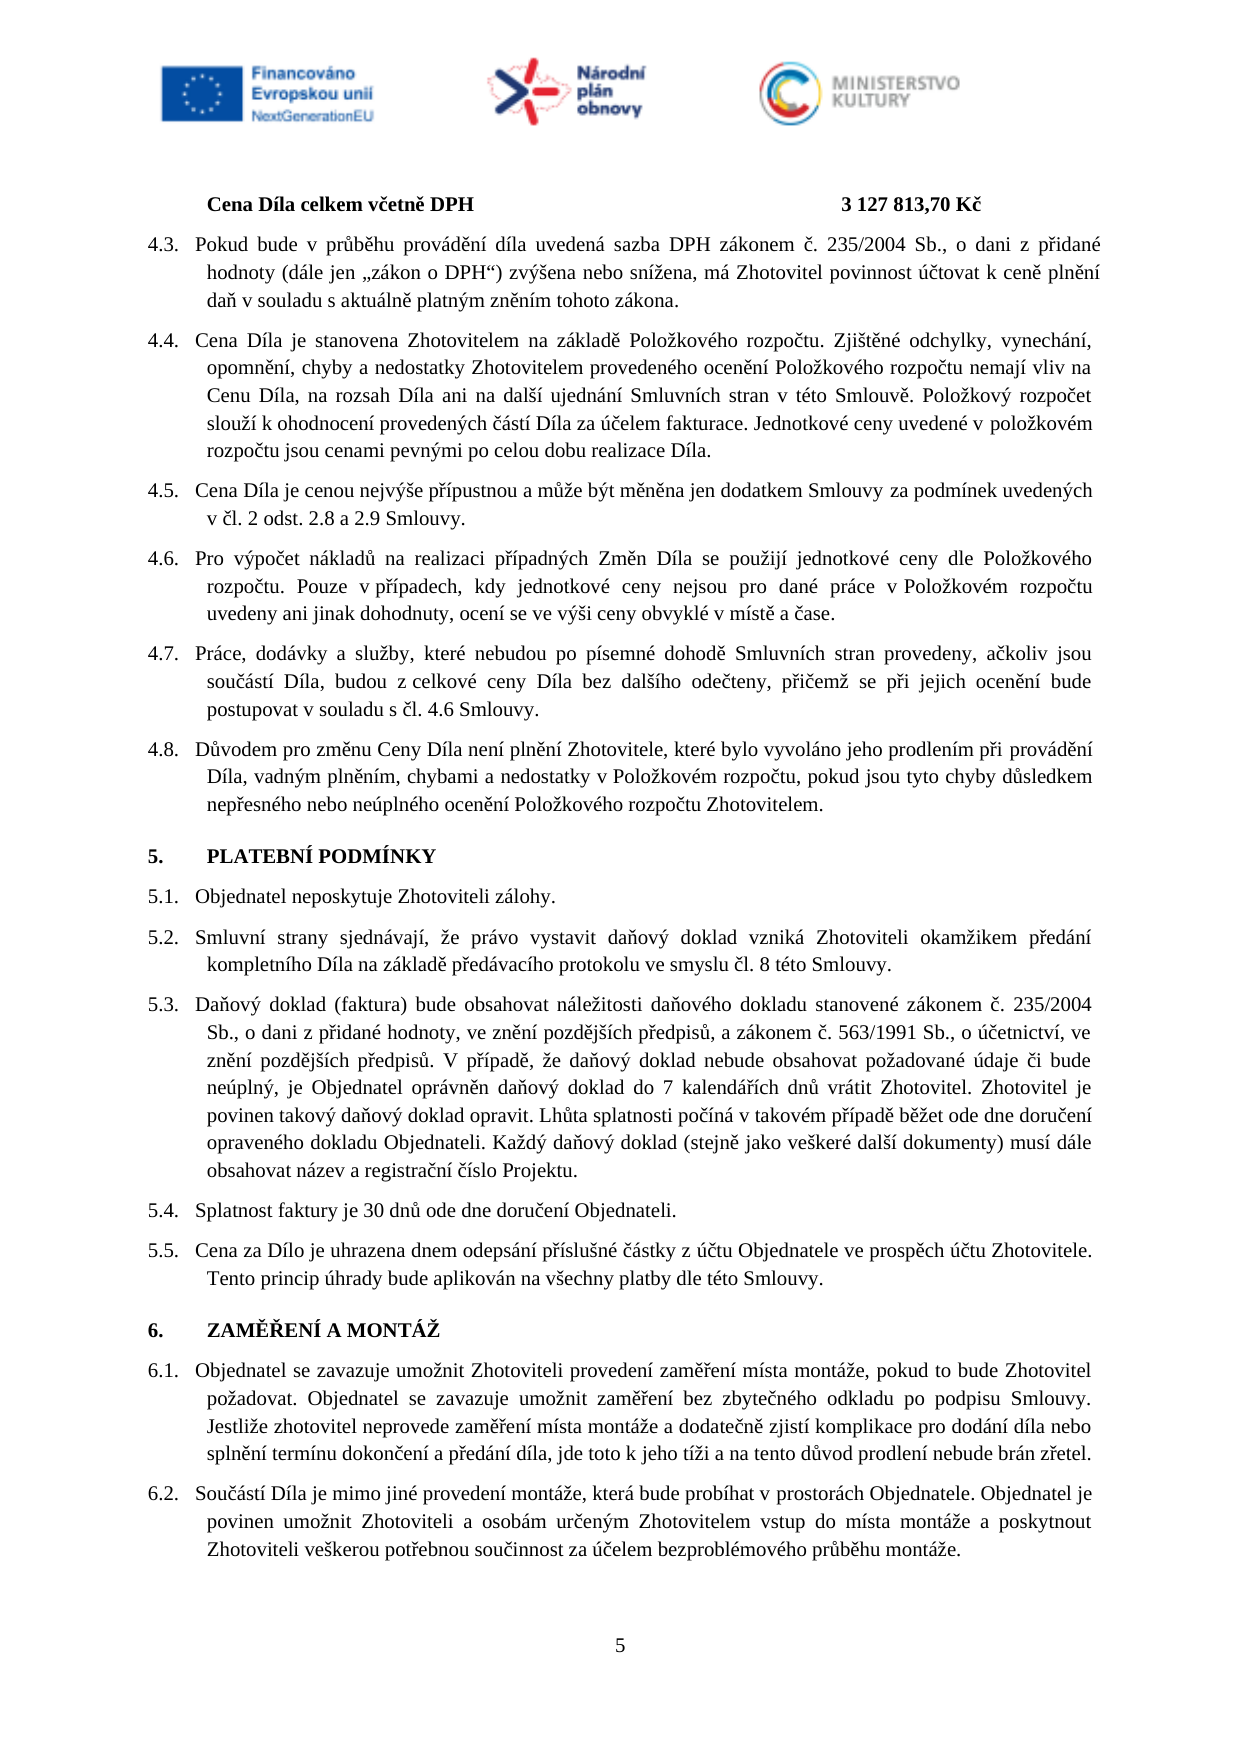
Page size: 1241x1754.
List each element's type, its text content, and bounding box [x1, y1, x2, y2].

list Objednatel se zavazuje umožnit Zhotoviteli provedení zaměření místa montáže, pokud to bude Zhotovitel požadovat. Objednatel se zavazuje umožnit zaměření bez zbytečného odkladu po podpisu Smlouvy. Jestliže zhotovitel neprovede zaměření místa montáže a dodatečně zjistí komplikace pro dodání díla nebo splnění termínu dokončení a předání díla, jde toto k jeho tíži a na tento důvod prodlení nebude brán zřetel. [148, 1358, 1093, 1465]
list Důvodem pro změnu Ceny Díla není plnění Zhotovitele, které bylo vyvoláno jeho prodlením při provádění Díla, vadným plněním, chybami a nedostatky v Položkovém rozpočtu, pokud jsou tyto chyby důsledkem nepřesného nebo neúplného ocenění Položkového rozpočtu Zhotovitelem. [148, 737, 1093, 816]
list Cena Díla je stanovena Zhotovitelem na základě Položkového rozpočtu. Zjištěné odchylky, vynechání, opomnění, chyby a nedostatky Zhotovitelem provedeného ocenění Položkového rozpočtu nemají vliv na Cenu Díla, na rozsah Díla ani na další ujednání Smluvních stran v této Smlouvě. Položkový rozpočet slouží k ohodnocení provedených částí Díla za účelem fakturace. Jednotkové ceny uvedené v položkovém rozpočtu jsou cenami pevnými po celou dobu realizace Díla. [148, 328, 1093, 462]
list Pokud bude v průběhu provádění díla uvedená sazba DPH zákonem č. 235/2004 Sb., o dani z přidané hodnoty (dále jen „zákon o DPH“) zvýšena nebo snížena, má Zhotovitel povinnost účtovat k ceně plnění daň v souladu s aktuálně platným zněním tohoto zákona. [148, 232, 1102, 312]
list PLATEBNÍ PODMÍNKY [148, 844, 1093, 868]
text Cena Díla celkem včetně DPH 3 127 813,70 Kč [207, 192, 1088, 216]
list Práce, dodávky a služby, které nebudou po písemné dohodě Smluvních stran provedeny, ačkoliv jsou součástí Díla, budou z celkové ceny Díla bez dalšího odečteny, přičemž se při jejich ocenění bude postupovat v souladu s čl. 4.6 Smlouvy. [148, 641, 1093, 721]
list Cena Díla je cenou nejvýše přípustnou a může být měněna jen dodatkem Smlouvy za podmínek uvedených v čl. 2 odst. 2.8 a 2.9 Smlouvy. [148, 478, 1093, 530]
list Pro výpočet nákladů na realizaci případných Změn Díla se použijí jednotkové ceny dle Položkového rozpočtu. Pouze v případech, kdy jednotkové ceny nejsou pro dané práce v Položkovém rozpočtu uvedeny ani jinak dohodnuty, ocení se ve výši ceny obvyklé v místě a čase. [148, 546, 1093, 625]
picture [147, 29, 1007, 169]
list ZAMĚŘENÍ A MONTÁŽ [148, 1318, 1093, 1342]
list Součástí Díla je mimo jiné provedení montáže, která bude probíhat v prostorách Objednatele. Objednatel je povinen umožnit Zhotoviteli a osobám určeným Zhotovitelem vstup do místa montáže a poskytnout Zhotoviteli veškerou potřebnou součinnost za účelem bezproblémového průběhu montáže. [148, 1481, 1093, 1561]
list Smluvní strany sjednávají, že právo vystavit daňový doklad vzniká Zhotoviteli okamžikem předání kompletního Díla na základě předávacího protokolu ve smyslu čl. 8 této Smlouvy. [148, 924, 1093, 976]
list Cena za Dílo je uhrazena dnem odepsání příslušné částky z účtu Objednatele ve prospěch účtu Zhotovitele. Tento princip úhrady bude aplikován na všechny platby dle této Smlouvy. [148, 1238, 1093, 1290]
list Splatnost faktury je 30 dnů ode dne doručení Objednateli. [148, 1198, 1093, 1222]
list Objednatel neposkytuje Zhotoviteli zálohy. [148, 884, 1093, 908]
list Daňový doklad (faktura) bude obsahovat náležitosti daňového dokladu stanovené zákonem č. 235/2004 Sb., o dani z přidané hodnoty, ve znění pozdějších předpisů, a zákonem č. 563/1991 Sb., o účetnictví, ve znění pozdějších předpisů. V případě, že daňový doklad nebude obsahovat požadované údaje či bude neúplný, je Objednatel oprávněn daňový doklad do 7 kalendářích dnů vrátit Zhotovitel. Zhotovitel je povinen takový daňový doklad opravit. Lhůta splatnosti počíná v takovém případě běžet ode dne doručení opraveného dokladu Objednateli. Každý daňový doklad (stejně jako veškeré další dokumenty) musí dále obsahovat název a registrační číslo Projektu. [148, 992, 1093, 1182]
